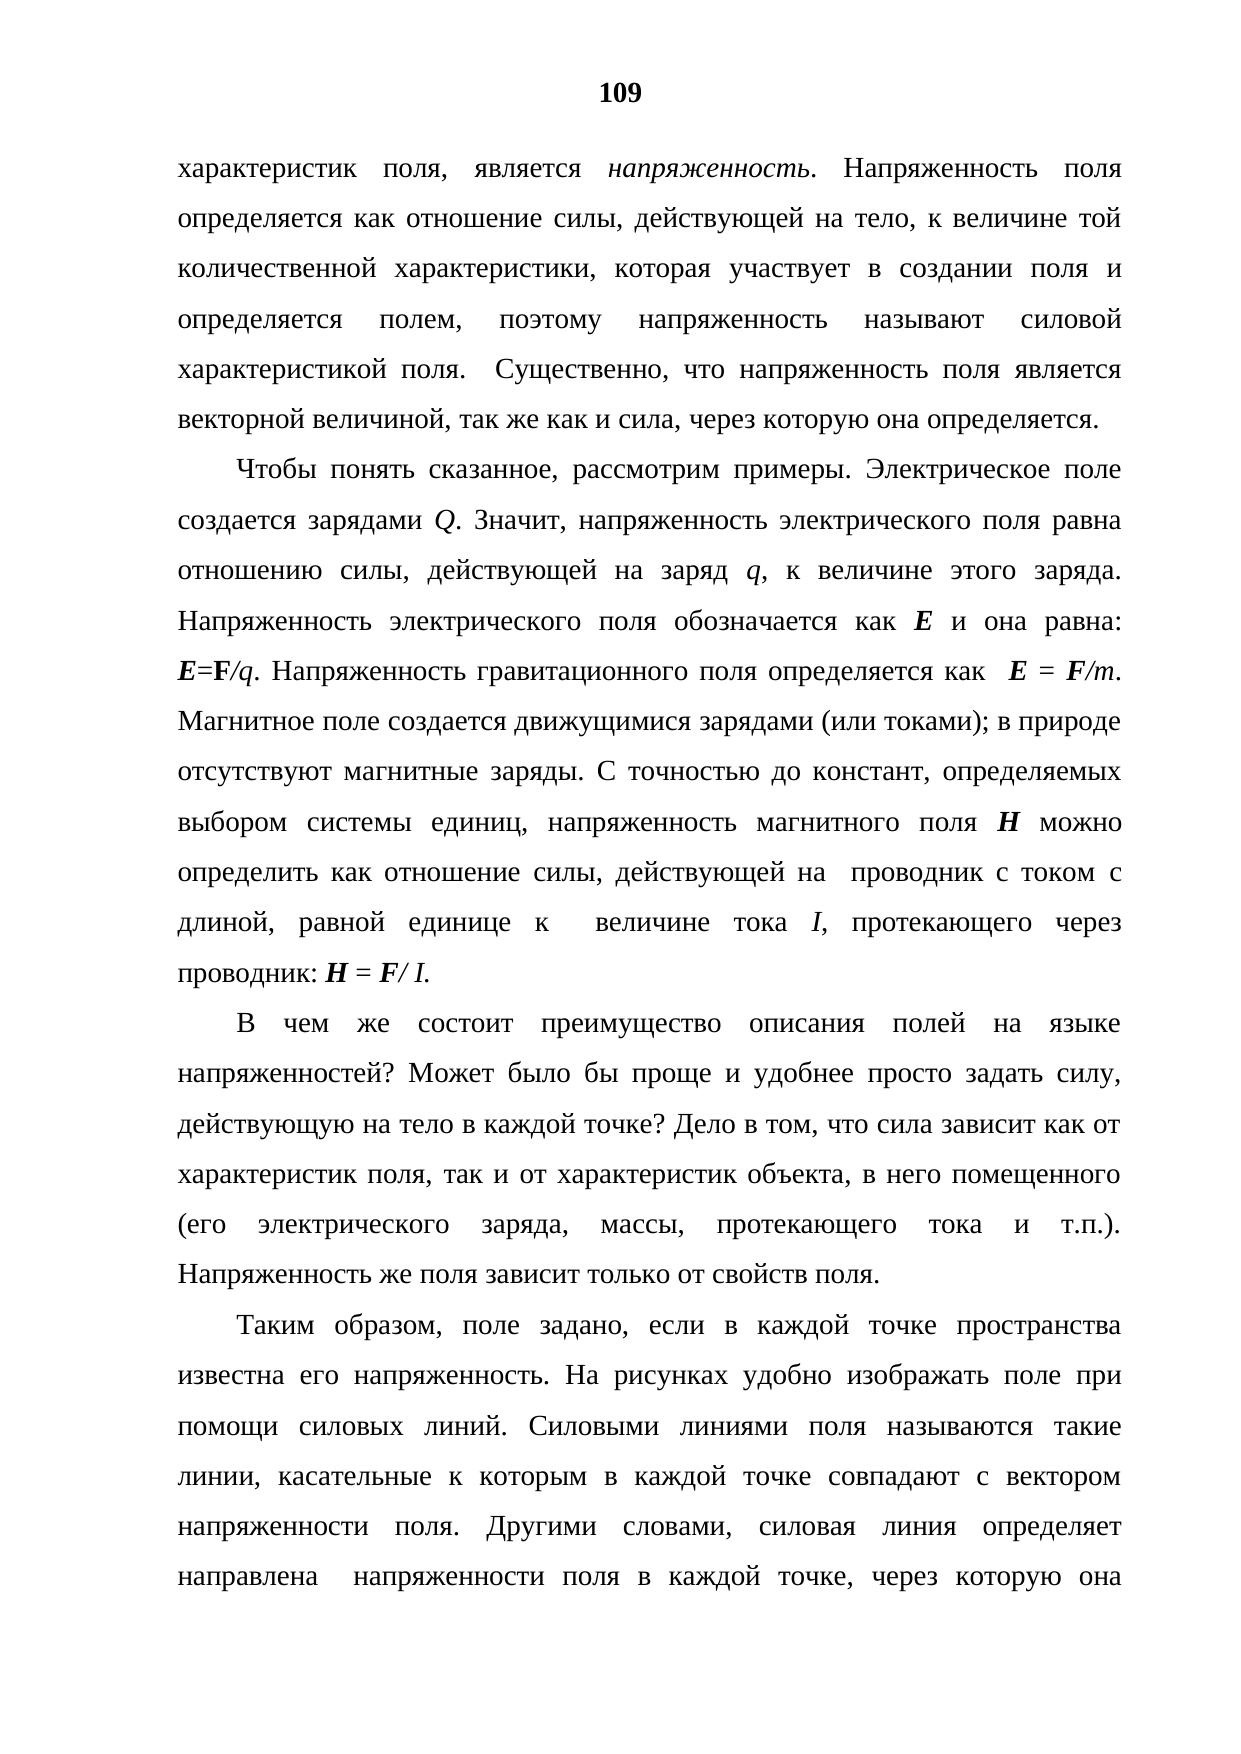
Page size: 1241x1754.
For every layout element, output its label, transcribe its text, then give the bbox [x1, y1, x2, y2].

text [177, 150, 1122, 435]
text В чем же состоит преимущество описания полей на языке напряженностей? Может было бы проще и удобнее просто задать силу, действующую на тело в каждой точке? Дело в том, что сила зависит как от характеристик поля, так и от характеристик объекта, в него помещенного (его электрического заряда, массы, протекающего тока и т.п.). Напряженность же поля зависит только от свойств поля. [177, 1005, 1122, 1290]
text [177, 1307, 1122, 1592]
text Чтобы понять сказанное, рассмотрим примеры. Электрическое поле создается зарядами Q. Значит, напряженность электрического поля равна отношению силы, действующей на заряд q, к величине этого заряда. Напряженность электрического поля обозначается как Е и она равна: E=F/q. Напряженность гравитационного поля определяется как E = F/m. Магнитное поле создается движущимися зарядами (или токами); в природе отсутствуют магнитные заряды. С точностью до констант, определяемых выбором системы единиц, напряженность магнитного поля H можно определить как отношение силы, действующей на проводник с током c длиной, равной единице к величине тока I, протекающего через проводник: H = F/ I. [177, 452, 1122, 988]
